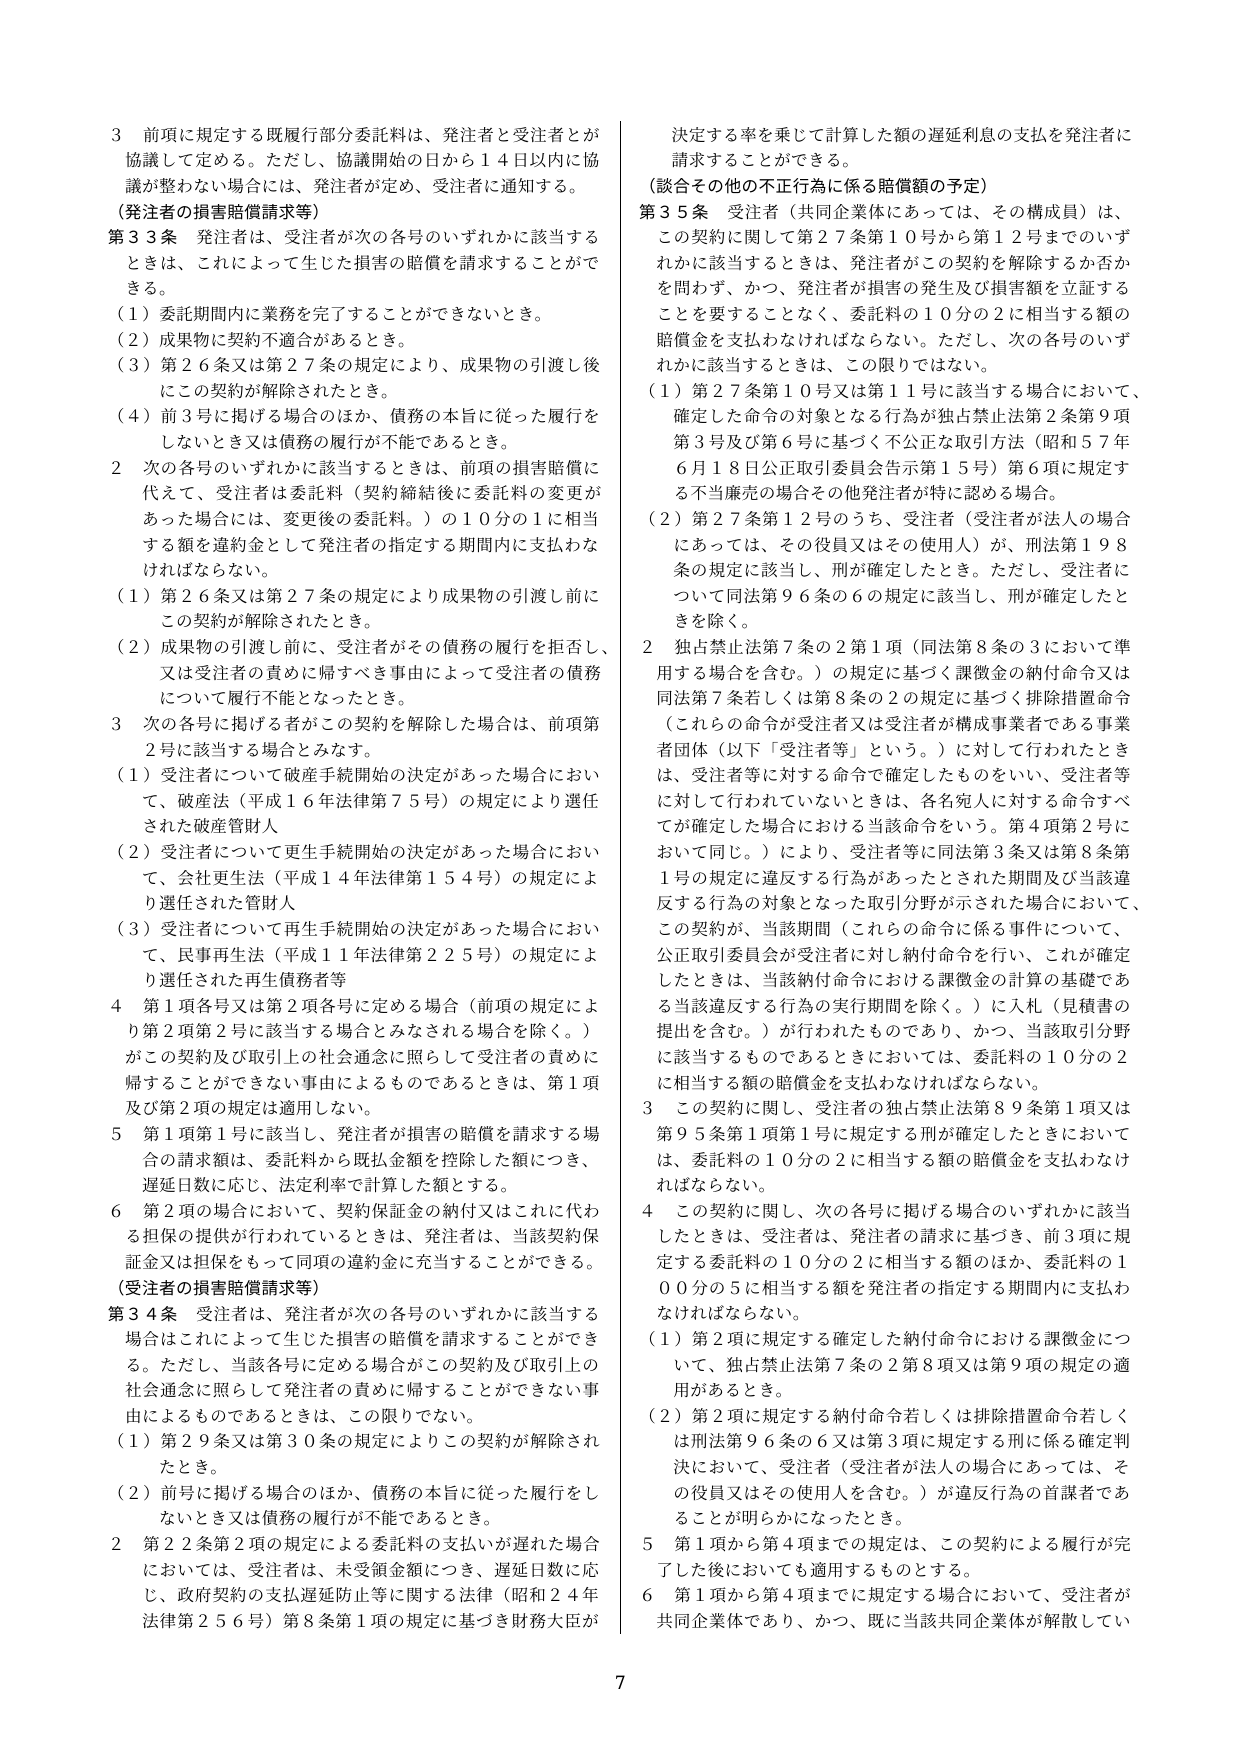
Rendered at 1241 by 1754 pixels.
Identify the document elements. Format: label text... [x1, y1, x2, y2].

text （１）委託期間内に業務を完了することができないとき。 [108, 300, 601, 326]
text （１）第２９条又は第３０条の規定によりこの契約が解除されたとき。 [108, 1428, 601, 1479]
text ４ 第１項各号又は第２項各号に定める場合（前項の規定により第２項第２号に該当する場合とみなされる場合を除く。）がこの契約及び取引上の社会通念に照らして受注者の責めに帰することができない事由によるものであるときは、第１項及び第２項の規定は適用しない。 [108, 992, 601, 1120]
text （３）受注者について再生手続開始の決定があった場合において、民事再生法（平成１１年法律第２２５号）の規定により選任された再生債務者等 [108, 915, 601, 992]
text ５ 第１項から第４項までの規定は、この契約による履行が完了した後においても適用するものとする。 [639, 1530, 1133, 1582]
text （４）前３号に掲げる場合のほか、債務の本旨に従った履行をしないとき又は債務の履行が不能であるとき。 [108, 403, 601, 454]
text （２）受注者について更生手続開始の決定があった場合において、会社更生法（平成１４年法律第１５４号）の規定により選任された管財人 [108, 838, 601, 915]
text ３ この契約に関し、受注者の独占禁止法第８９条第１項又は第９５条第１項第１号に規定する刑が確定したときにおいては、委託料の１０分の２に相当する額の賠償金を支払わなければならない。 [639, 1095, 1133, 1197]
text （３）第２６条又は第２７条の規定により、成果物の引渡し後にこの契約が解除されたとき。 [108, 352, 601, 403]
text 第３４条 受注者は、発注者が次の各号のいずれかに該当する場合はこれによって生じた損害の賠償を請求することができる。ただし、当該各号に定める場合がこの契約及び取引上の社会通念に照らして発注者の責めに帰することができない事由によるものであるときは、この限りでない。 [108, 1300, 601, 1428]
text ３ 次の各号に掲げる者がこの契約を解除した場合は、前項第２号に該当する場合とみなす。 [108, 710, 601, 762]
text ５ 第１項第１号に該当し、発注者が損害の賠償を請求する場合の請求額は、委託料から既払金額を控除した額につき、遅延日数に応じ、法定利率で計算した額とする。 [108, 1120, 601, 1197]
text （１）第２７条第１０号又は第１１号に該当する場合において、確定した命令の対象となる行為が独占禁止法第２条第９項第３号及び第６号に基づく不公正な取引方法（昭和５７年６月１８日公正取引委員会告示第１５号）第６項に規定する不当廉売の場合その他発注者が特に認める場合。 [639, 377, 1133, 505]
text （２）第２項に規定する納付命令若しくは排除措置命令若しくは刑法第９６条の６又は第３項に規定する刑に係る確定判決において、受注者（受注者が法人の場合にあっては、その役員又はその使用人を含む。）が違反行為の首謀者であることが明らかになったとき。 [639, 1402, 1133, 1530]
text （受注者の損害賠償請求等） [108, 1274, 601, 1300]
text （２）成果物の引渡し前に、受注者がその債務の履行を拒否し、又は受注者の責めに帰すべき事由によって受注者の債務について履行不能となったとき。 [108, 633, 601, 710]
text ６ 第２項の場合において、契約保証金の納付又はこれに代わる担保の提供が行われているときは、発注者は、当該契約保証金又は担保をもって同項の違約金に充当することができる。 [108, 1197, 601, 1274]
text ２ 次の各号のいずれかに該当するときは、前項の損害賠償に代えて、受注者は委託料（契約締結後に委託料の変更があった場合には、変更後の委託料。）の１０分の１に相当する額を違約金として発注者の指定する期間内に支払わなければならない。 [108, 454, 601, 582]
text ２ 第２２条第２項の規定による委託料の支払いが遅れた場合においては、受注者は、未受領金額につき、遅延日数に応じ、政府契約の支払遅延防止等に関する法律（昭和２４年法律第２５６号）第８条第１項の規定に基づき財務大臣が決定する率を乗じて計算した額の遅延利息の支払を発注者に請求することができる。 [639, 121, 1133, 172]
text （２）第２７条第１２号のうち、受注者（受注者が法人の場合にあっては、その役員又はその使用人）が、刑法第１９８条の規定に該当し、刑が確定したとき。ただし、受注者について同法第９６条の６の規定に該当し、刑が確定したときを除く。 [639, 505, 1133, 633]
text ２ 第２２条第２項の規定による委託料の支払いが遅れた場合においては、受注者は、未受領金額につき、遅延日数に応じ、政府契約の支払遅延防止等に関する法律（昭和２４年法律第２５６号）第８条第１項の規定に基づき財務大臣が決定する率を乗じて計算した額の遅延利息の支払を発注者に請求することができる。 [108, 1530, 601, 1633]
text （１）第２項に規定する確定した納付命令における課徴金について、独占禁止法第７条の２第８項又は第９項の規定の適用があるとき。 [639, 1325, 1133, 1402]
text ４ この契約に関し、次の各号に掲げる場合のいずれかに該当したときは、受注者は、発注者の請求に基づき、前３項に規定する委託料の１０分の２に相当する額のほか、委託料の１００分の５に相当する額を発注者の指定する期間内に支払わなければならない。 [639, 1197, 1133, 1325]
text 第３３条 発注者は、受注者が次の各号のいずれかに該当するときは、これによって生じた損害の賠償を請求することができる。 [108, 223, 601, 300]
text ２ 独占禁止法第７条の２第１項（同法第８条の３において準用する場合を含む。）の規定に基づく課徴金の納付命令又は同法第７条若しくは第８条の２の規定に基づく排除措置命令（これらの命令が受注者又は受注者が構成事業者である事業者団体（以下「受注者等」という。）に対して行われたときは、受注者等に対する命令で確定したものをいい、受注者等に対して行われていないときは、各名宛人に対する命令すべてが確定した場合における当該命令をいう。第４項第２号において同じ。）により、受注者等に同法第３条又は第８条第１号の規定に違反する行為があったとされた期間及び当該違反する行為の対象となった取引分野が示された場合において、この契約が、当該期間（これらの命令に係る事件について、公正取引委員会が受注者に対し納付命令を行い、これが確定したときは、当該納付命令における課徴金の計算の基礎である当該違反する行為の実行期間を除く。）に入札（見積書の提出を含む。）が行われたものであり、かつ、当該取引分野に該当するものであるときにおいては、委託料の１０分の２に相当する額の賠償金を支払わなければならない。 [639, 633, 1133, 1095]
text ３ 前項に規定する既履行部分委託料は、発注者と受注者とが協議して定める。ただし、協議開始の日から１４日以内に協議が整わない場合には、発注者が定め、受注者に通知する。 [108, 121, 601, 198]
text （談合その他の不正行為に係る賠償額の予定） [639, 172, 1133, 198]
text （発注者の損害賠償請求等） [108, 198, 601, 223]
text （２）前号に掲げる場合のほか、債務の本旨に従った履行をしないとき又は債務の履行が不能であるとき。 [108, 1479, 601, 1530]
text （１）第２６条又は第２７条の規定により成果物の引渡し前にこの契約が解除されたとき。 [108, 582, 601, 633]
text 第３５条 受注者（共同企業体にあっては、その構成員）は、この契約に関して第２７条第１０号から第１２号までのいずれかに該当するときは、発注者がこの契約を解除するか否かを問わず、かつ、発注者が損害の発生及び損害額を立証することを要することなく、委託料の１０分の２に相当する額の賠償金を支払わなければならない。ただし、次の各号のいずれかに該当するときは、この限りではない。 [639, 198, 1133, 377]
text （２）成果物に契約不適合があるとき。 [108, 326, 601, 352]
text （１）受注者について破産手続開始の決定があった場合において、破産法（平成１６年法律第７５号）の規定により選任された破産管財人 [108, 762, 601, 838]
